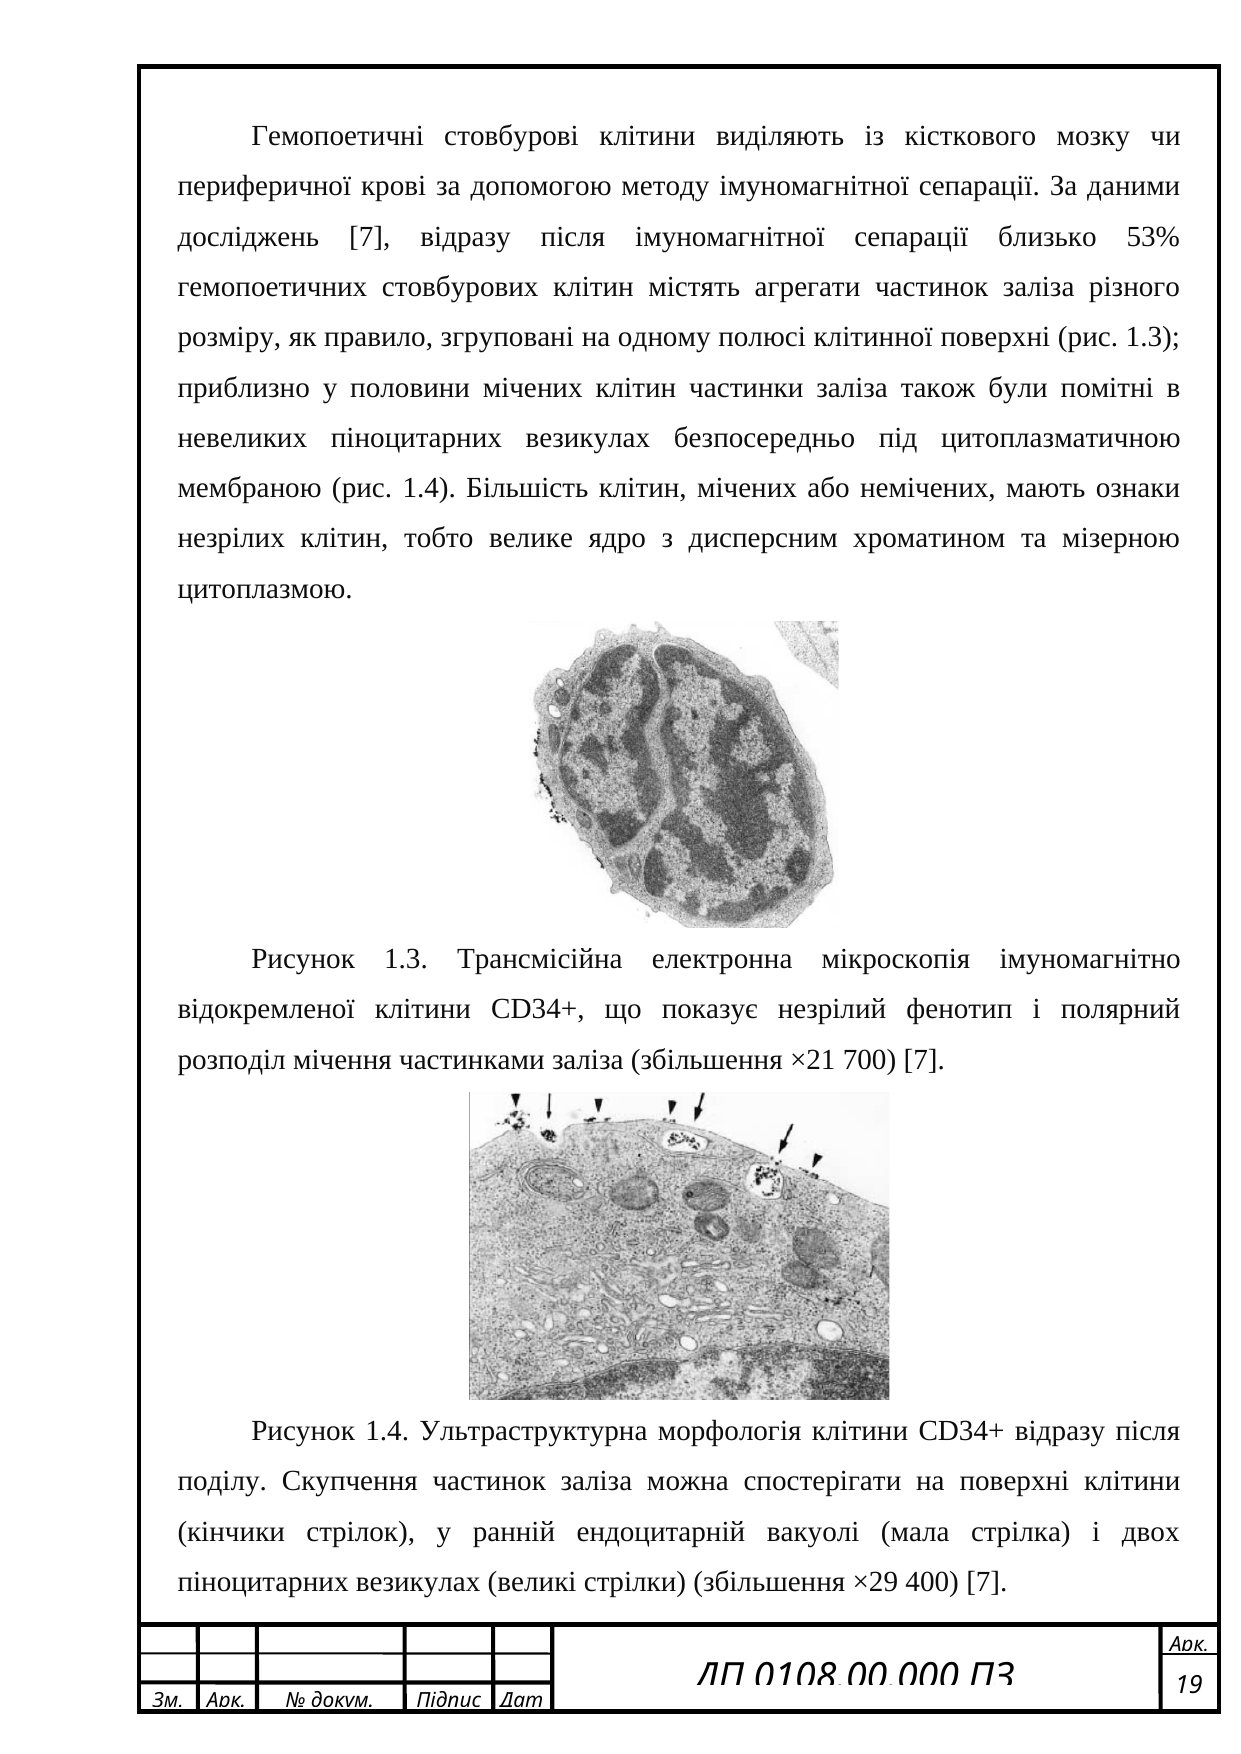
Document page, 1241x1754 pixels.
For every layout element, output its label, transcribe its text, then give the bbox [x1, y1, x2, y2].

text Рисунок 1.4. Ультраструктурна морфологія клітини CD34+ відразу після поділу. Скупчення частинок заліза можна спостерігати на поверхні клітини (кінчики стрілок), у ранній ендоцитарній вакуолі (мала стрілка) і двох піноцитарних везикулах (великі стрілки) (збільшення ×29 400) [7]. [177, 1413, 1181, 1598]
text Рисунок 1.3. Трансмісійна електронна мікроскопія імуномагнітно відокремленої клітини CD34+, що показує незрілий фенотип і полярний розподіл мічення частинками заліза (збільшення ×21 700) [7]. [177, 941, 1181, 1075]
picture [469, 1092, 890, 1400]
picture [519, 621, 839, 928]
text Гемопоетичні стовбурові клітини виділяють із кісткового мозку чи периферичної крові за допомогою методу імуномагнітної сепарації. За даними досліджень [7], відразу після імуномагнітної сепарації близько 53% гемопоетичних стовбурових клітин містять агрегати частинок заліза різного розміру, як правило, згруповані на одному полюсі клітинної поверхні (рис. 1.3); приблизно у половини мічених клітин частинки заліза також були помітні в невеликих піноцитарних везикулах безпосередньо під цитоплазматичною мембраною (рис. 1.4). Більшість клітин, мічених або немічених, мають ознаки незрілих клітин, тобто велике ядро з дисперсним хроматином та мізерною цитоплазмою. [177, 118, 1181, 604]
